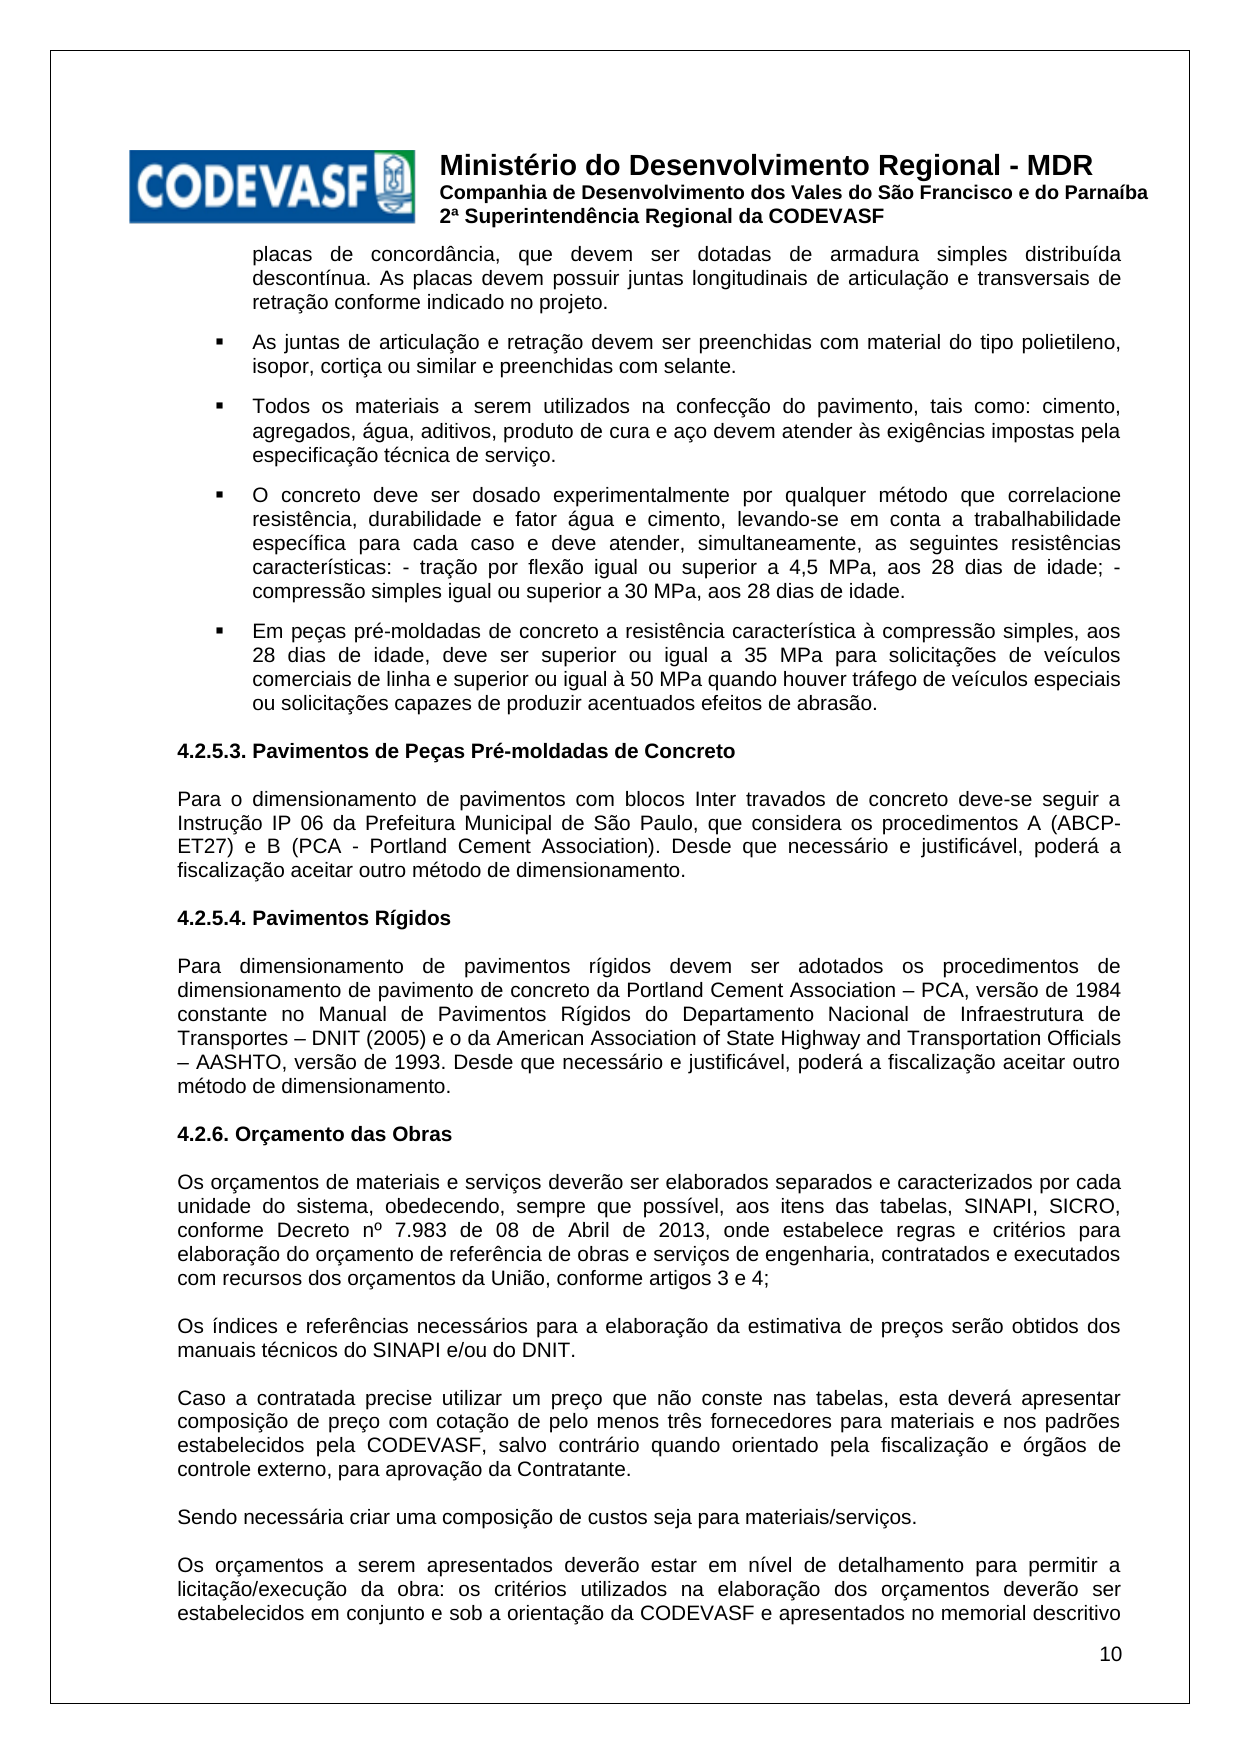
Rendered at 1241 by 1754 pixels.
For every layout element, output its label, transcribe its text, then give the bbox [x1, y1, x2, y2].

list O concreto deve ser dosado experimentalmente por qualquer método que correlacione resistência, durabilidade e fator água e cimento, levando-se em conta a trabalhabilidade específica para cada caso e deve atender, simultaneamente, as seguintes resistências características: - tração por flexão igual ou superior a 4,5 MPa, aos 28 dias de idade; - compressão simples igual ou superior a 30 MPa, aos 28 dias de idade. [214, 482, 1122, 602]
text Sendo necessária criar uma composição de custos seja para materiais/serviços. [177, 1505, 1122, 1529]
list Em peças pré-moldadas de concreto a resistência característica à compressão simples, aos 28 dias de idade, deve ser superior ou igual a 35 MPa para solicitações de veículos comerciais de linha e superior ou igual à 50 MPa quando houver tráfego de veículos especiais ou solicitações capazes de produzir acentuados efeitos de abrasão. [214, 618, 1122, 714]
text Os orçamentos de materiais e serviços deverão ser elaborados separados e caracterizados por cada unidade do sistema, obedecendo, sempre que possível, aos itens das tabelas, SINAPI, SICRO, conforme Decreto nº 7.983 de 08 de Abril de 2013, onde estabelece regras e critérios para elaboração do orçamento de referência de obras e serviços de engenharia, contratados e executados com recursos dos orçamentos da União, conforme artigos 3 e 4; [177, 1170, 1122, 1289]
picture [129, 150, 417, 226]
text Para o dimensionamento de pavimentos com blocos Inter travados de concreto deve-se seguir a Instrução IP 06 da Prefeitura Municipal de São Paulo, que considera os procedimentos A (ABCP-ET27) e B (PCA - Portland Cement Association). Desde que necessário e justificável, poderá a fiscalização aceitar outro método de dimensionamento. [177, 786, 1122, 882]
text 4.2.5.3. Pavimentos de Peças Pré-moldadas de Concreto [177, 738, 1122, 762]
list As juntas de articulação e retração devem ser preenchidas com material do tipo polietileno, isopor, cortiça ou similar e preenchidas com selante. [214, 330, 1122, 378]
list Todos os materiais a serem utilizados na confecção do pavimento, tais como: cimento, agregados, água, aditivos, produto de cura e aço devem atender às exigências impostas pela especificação técnica de serviço. [214, 394, 1122, 466]
text Os índices e referências necessários para a elaboração da estimativa de preços serão obtidos dos manuais técnicos do SINAPI e/ou do DNIT. [177, 1313, 1122, 1361]
subtitle 4.2.6. Orçamento das Obras [177, 1122, 1122, 1146]
text Caso a contratada precise utilizar um preço que não conste nas tabelas, esta deverá apresentar composição de preço com cotação de pelo menos três fornecedores para materiais e nos padrões estabelecidos pela CODEVASF, salvo contrário quando orientado pela fiscalização e órgãos de controle externo, para aprovação da Contratante. [177, 1385, 1122, 1481]
text Para dimensionamento de pavimentos rígidos devem ser adotados os procedimentos de dimensionamento de pavimento de concreto da Portland Cement Association – PCA, versão de 1984 constante no Manual de Pavimentos Rígidos do Departamento Nacional de Infraestrutura de Transportes – DNIT (2005) e o da American Association of State Highway and Transportation Officials – AASHTO, versão de 1993. Desde que necessário e justificável, poderá a fiscalização aceitar outro método de dimensionamento. [177, 954, 1122, 1098]
text 4.2.5.4. Pavimentos Rígidos [177, 906, 1122, 930]
